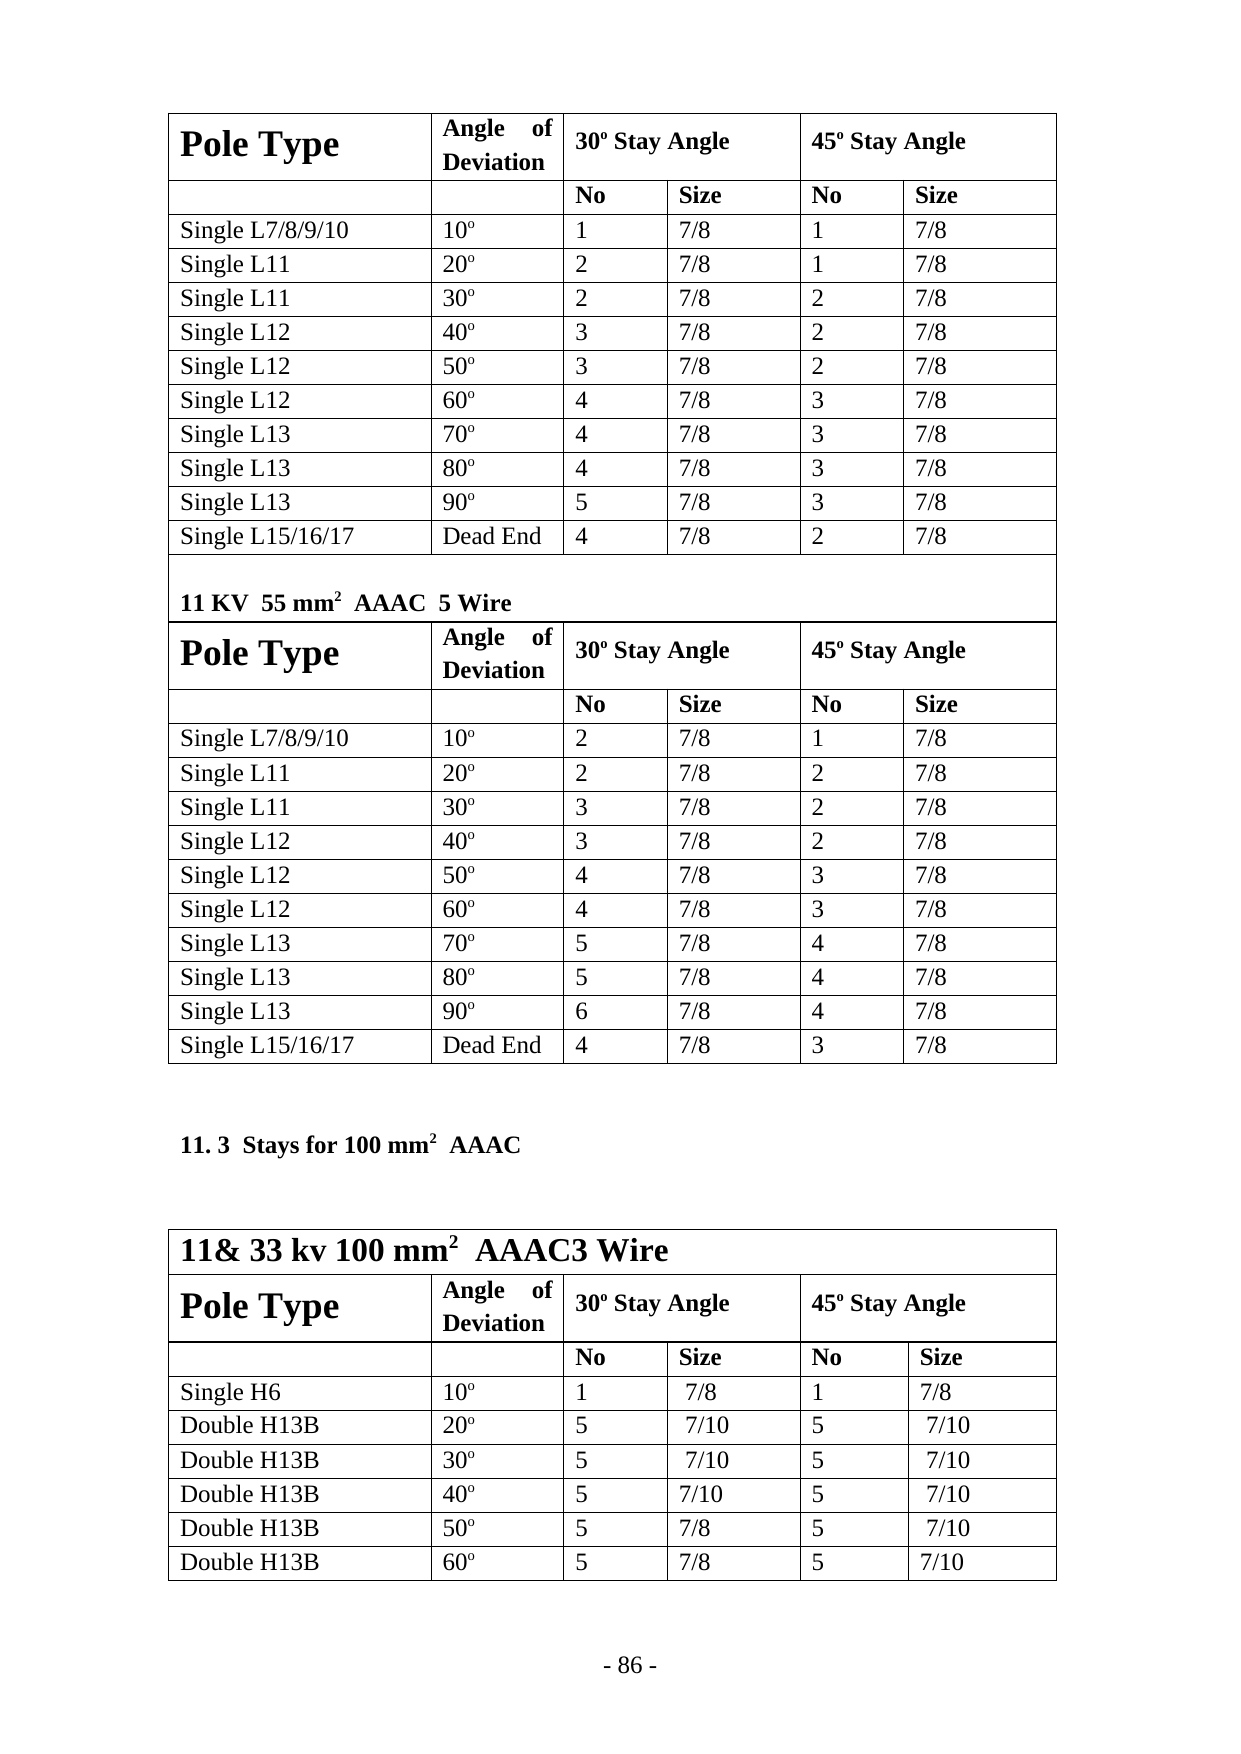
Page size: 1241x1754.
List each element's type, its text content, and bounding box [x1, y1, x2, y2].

table_cell [169, 181, 431, 214]
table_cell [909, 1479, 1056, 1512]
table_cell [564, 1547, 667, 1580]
table_cell 7/8 [904, 385, 1056, 418]
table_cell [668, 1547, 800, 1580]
table_cell 7/8 [668, 826, 800, 859]
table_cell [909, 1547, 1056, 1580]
table_cell 2 [801, 826, 903, 859]
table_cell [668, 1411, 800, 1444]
table_cell 2 [801, 283, 903, 316]
table_cell 2 [564, 758, 667, 791]
table_cell No [564, 181, 667, 214]
table_cell 10o [432, 724, 563, 757]
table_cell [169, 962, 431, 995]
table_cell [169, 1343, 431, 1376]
table_cell 30o Stay Angle [564, 114, 800, 179]
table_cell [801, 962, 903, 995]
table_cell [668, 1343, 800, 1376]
table_cell 7/8 [668, 419, 800, 452]
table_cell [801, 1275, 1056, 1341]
table_cell Single L11 [169, 283, 431, 316]
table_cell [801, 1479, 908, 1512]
table_cell 4 [564, 385, 667, 418]
table_cell Single L12 [169, 860, 431, 893]
table_cell 7/8 [904, 826, 1056, 859]
table_cell 4 [564, 894, 667, 927]
table_cell 3 [801, 860, 903, 893]
table_cell 3 [564, 792, 667, 825]
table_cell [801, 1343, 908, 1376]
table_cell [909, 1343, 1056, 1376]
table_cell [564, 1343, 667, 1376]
table_cell 20o [432, 758, 563, 791]
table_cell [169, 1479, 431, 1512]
table_cell 7/8 [904, 419, 1056, 452]
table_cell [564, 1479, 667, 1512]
table_cell Single L13 [169, 487, 431, 520]
table_cell [169, 690, 431, 722]
table_cell 2 [564, 283, 667, 316]
table_cell 2 [801, 521, 903, 554]
table_cell 70o [432, 419, 563, 452]
table_cell Single L11 [169, 758, 431, 791]
table_cell 60o [432, 894, 563, 927]
table_cell 7/8 [904, 894, 1056, 927]
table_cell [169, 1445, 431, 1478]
table_cell 90o [432, 487, 563, 520]
table_cell 7/8 [668, 249, 800, 282]
table_cell Size [668, 181, 800, 214]
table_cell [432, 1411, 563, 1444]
table_cell Single L13 [169, 453, 431, 486]
table_cell Single L12 [169, 351, 431, 384]
table_cell 7/8 [668, 385, 800, 418]
table_cell 2 [564, 249, 667, 282]
table_cell Single L12 [169, 317, 431, 350]
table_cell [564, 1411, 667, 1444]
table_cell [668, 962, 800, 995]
table_cell 5 [564, 487, 667, 520]
table_cell 3 [801, 385, 903, 418]
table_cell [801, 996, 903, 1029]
table_cell 5 [564, 928, 667, 961]
table_cell 7/8 [668, 860, 800, 893]
table_cell No [801, 181, 903, 214]
table_cell 7/8 [904, 249, 1056, 282]
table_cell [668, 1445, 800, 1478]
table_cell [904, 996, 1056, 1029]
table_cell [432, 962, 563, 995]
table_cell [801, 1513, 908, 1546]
table_cell No [564, 690, 667, 722]
table_cell 7/8 [904, 487, 1056, 520]
table_cell Size [668, 690, 800, 722]
table_cell 4 [564, 860, 667, 893]
table_cell 40o [432, 317, 563, 350]
table_cell 7/8 [904, 283, 1056, 316]
table_cell 3 [801, 453, 903, 486]
table_cell 7/8 [668, 283, 800, 316]
table_cell 45o Stay Angle [801, 623, 1056, 688]
table_cell Single L13 [169, 419, 431, 452]
table_cell 2 [564, 724, 667, 757]
table_cell No [801, 690, 903, 722]
table_cell 30o [432, 792, 563, 825]
table_cell Size [904, 690, 1056, 722]
table_cell 7/8 [904, 521, 1056, 554]
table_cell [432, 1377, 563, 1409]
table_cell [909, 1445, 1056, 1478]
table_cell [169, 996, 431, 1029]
table_cell 2 [801, 351, 903, 384]
table_cell Dead End [432, 521, 563, 554]
table_cell 11 KV 55 mm2 AAAC 5 Wire [169, 555, 1056, 621]
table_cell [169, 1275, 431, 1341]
table_cell 7/8 [668, 215, 800, 248]
table_cell Single L11 [169, 249, 431, 282]
table_cell 7/8 [668, 928, 800, 961]
table_cell 4 [564, 521, 667, 554]
table_cell 50o [432, 860, 563, 893]
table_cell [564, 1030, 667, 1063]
table_cell 7/8 [904, 215, 1056, 248]
table_cell 70o [432, 928, 563, 961]
table_cell 30o [432, 283, 563, 316]
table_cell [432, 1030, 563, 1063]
table_cell 2 [801, 758, 903, 791]
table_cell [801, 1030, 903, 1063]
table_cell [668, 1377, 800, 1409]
table_cell 1 [801, 215, 903, 248]
table_cell 1 [564, 215, 667, 248]
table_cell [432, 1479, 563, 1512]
table_cell 7/8 [904, 351, 1056, 384]
table_cell 7/8 [668, 758, 800, 791]
table_cell 20o [432, 249, 563, 282]
table_cell 30o Stay Angle [564, 623, 800, 688]
table_cell 2 [801, 792, 903, 825]
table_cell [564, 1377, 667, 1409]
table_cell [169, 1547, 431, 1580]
table_cell Pole Type [169, 114, 431, 179]
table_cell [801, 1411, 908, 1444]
table_cell 80o [432, 453, 563, 486]
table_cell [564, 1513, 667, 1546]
table_cell Single L13 [169, 928, 431, 961]
table_cell 45o Stay Angle [801, 114, 1056, 179]
table_cell Single L7/8/9/10 [169, 724, 431, 757]
table_cell 3 [801, 894, 903, 927]
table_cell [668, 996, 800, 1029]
table_cell 7/8 [668, 487, 800, 520]
table_cell 3 [564, 317, 667, 350]
table_cell 3 [564, 826, 667, 859]
table_cell 7/8 [668, 521, 800, 554]
text 11. 3 Stays for 100 mm2 AAAC [180, 1130, 1115, 1159]
table_cell 4 [564, 453, 667, 486]
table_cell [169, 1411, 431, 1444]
table_cell [432, 690, 563, 722]
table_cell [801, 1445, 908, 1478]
table_cell [432, 181, 563, 214]
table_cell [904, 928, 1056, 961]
table_cell 60o [432, 385, 563, 418]
table_cell 7/8 [904, 758, 1056, 791]
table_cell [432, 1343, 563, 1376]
table_cell 2 [801, 317, 903, 350]
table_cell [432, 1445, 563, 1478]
table_cell Single L15/16/17 [169, 521, 431, 554]
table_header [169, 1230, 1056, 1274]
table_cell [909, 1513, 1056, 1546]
table_cell 1 [801, 249, 903, 282]
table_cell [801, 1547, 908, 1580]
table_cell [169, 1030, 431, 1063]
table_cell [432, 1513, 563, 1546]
table_cell 40o [432, 826, 563, 859]
table_cell Single L12 [169, 385, 431, 418]
table_cell 7/8 [668, 724, 800, 757]
table_cell 4 [564, 419, 667, 452]
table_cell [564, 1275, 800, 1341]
table_cell 7/8 [904, 724, 1056, 757]
table_cell Angle of Deviation [432, 114, 563, 179]
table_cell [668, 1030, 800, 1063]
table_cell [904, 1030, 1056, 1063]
table_cell Single L7/8/9/10 [169, 215, 431, 248]
table_cell Size [904, 181, 1056, 214]
table_cell 3 [801, 419, 903, 452]
table_cell 7/8 [904, 792, 1056, 825]
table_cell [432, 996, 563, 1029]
table_cell 7/8 [904, 317, 1056, 350]
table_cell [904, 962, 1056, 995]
table_cell Single L12 [169, 894, 431, 927]
table_cell 7/8 [668, 792, 800, 825]
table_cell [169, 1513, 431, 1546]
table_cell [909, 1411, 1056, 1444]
table_cell Single L12 [169, 826, 431, 859]
table_cell 7/8 [668, 453, 800, 486]
table_cell 3 [564, 351, 667, 384]
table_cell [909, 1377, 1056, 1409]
table_cell Angle of Deviation [432, 623, 563, 688]
table_cell 7/8 [668, 351, 800, 384]
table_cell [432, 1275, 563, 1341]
table_cell 1 [801, 724, 903, 757]
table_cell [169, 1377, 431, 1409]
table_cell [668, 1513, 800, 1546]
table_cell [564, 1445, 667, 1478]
table_cell 7/8 [904, 860, 1056, 893]
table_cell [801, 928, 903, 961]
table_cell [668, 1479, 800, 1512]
table_cell 7/8 [668, 317, 800, 350]
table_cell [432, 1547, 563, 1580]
table_cell 7/8 [904, 453, 1056, 486]
table_cell 50o [432, 351, 563, 384]
table_cell 3 [801, 487, 903, 520]
table_cell Single L11 [169, 792, 431, 825]
table_cell 7/8 [668, 894, 800, 927]
table_cell Pole Type [169, 623, 431, 688]
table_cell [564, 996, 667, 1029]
table_cell 10o [432, 215, 563, 248]
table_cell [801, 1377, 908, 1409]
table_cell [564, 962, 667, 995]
